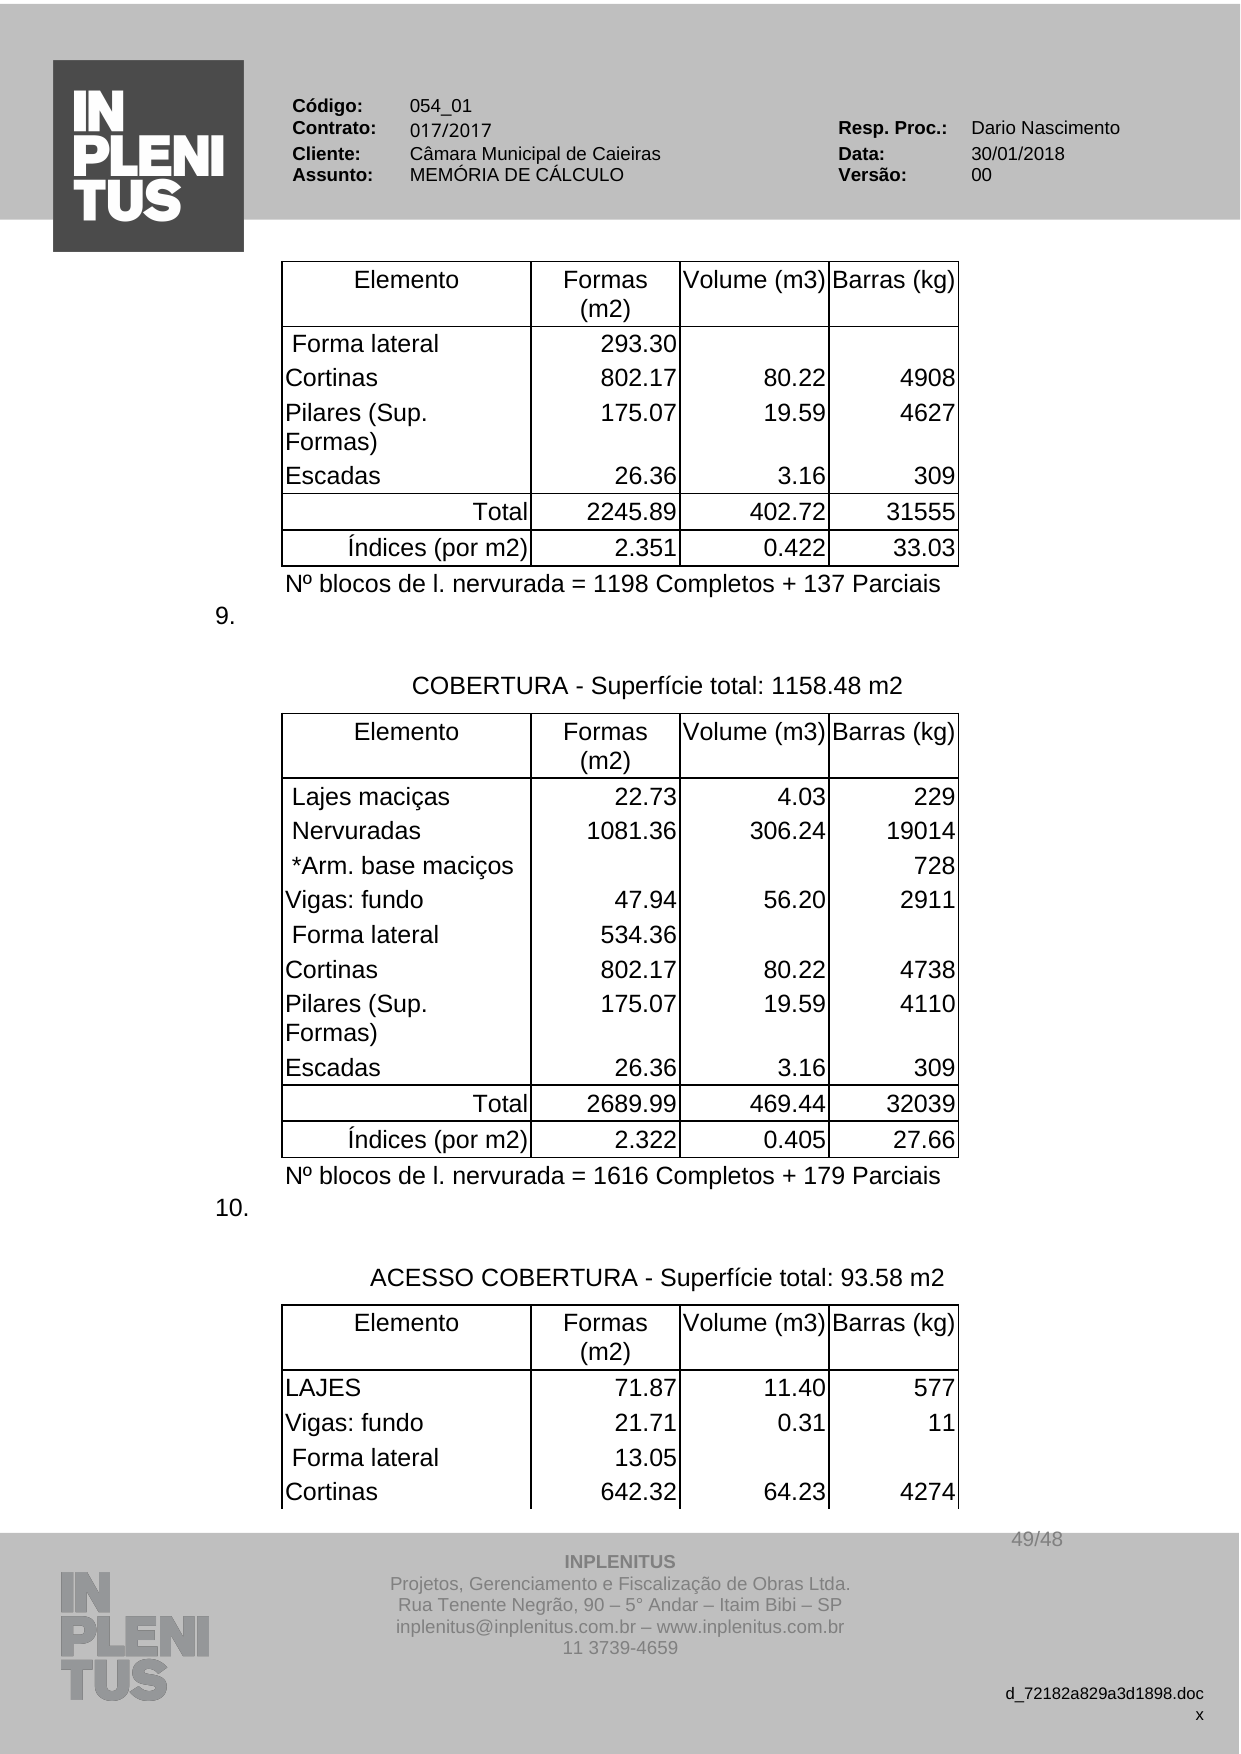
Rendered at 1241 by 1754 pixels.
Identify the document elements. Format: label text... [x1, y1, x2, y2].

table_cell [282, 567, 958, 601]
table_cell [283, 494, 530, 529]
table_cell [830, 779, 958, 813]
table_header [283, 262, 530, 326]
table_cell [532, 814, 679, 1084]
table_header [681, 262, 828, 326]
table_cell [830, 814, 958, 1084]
picture [53, 60, 244, 252]
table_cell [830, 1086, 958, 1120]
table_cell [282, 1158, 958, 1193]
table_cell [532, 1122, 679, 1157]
picture [61, 1572, 209, 1701]
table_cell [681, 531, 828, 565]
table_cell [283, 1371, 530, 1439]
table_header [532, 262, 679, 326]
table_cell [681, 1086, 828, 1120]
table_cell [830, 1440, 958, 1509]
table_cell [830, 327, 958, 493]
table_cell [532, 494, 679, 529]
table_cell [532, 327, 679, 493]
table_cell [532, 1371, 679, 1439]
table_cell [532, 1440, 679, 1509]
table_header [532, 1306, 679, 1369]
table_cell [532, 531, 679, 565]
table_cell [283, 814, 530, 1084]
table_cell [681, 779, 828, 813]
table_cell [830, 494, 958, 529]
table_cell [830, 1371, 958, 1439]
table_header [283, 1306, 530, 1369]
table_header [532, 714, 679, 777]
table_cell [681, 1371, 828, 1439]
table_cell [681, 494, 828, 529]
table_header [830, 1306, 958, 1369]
text ACESSO COBERTURA - Superfície total: 93.58 m2 [252, 1263, 1063, 1291]
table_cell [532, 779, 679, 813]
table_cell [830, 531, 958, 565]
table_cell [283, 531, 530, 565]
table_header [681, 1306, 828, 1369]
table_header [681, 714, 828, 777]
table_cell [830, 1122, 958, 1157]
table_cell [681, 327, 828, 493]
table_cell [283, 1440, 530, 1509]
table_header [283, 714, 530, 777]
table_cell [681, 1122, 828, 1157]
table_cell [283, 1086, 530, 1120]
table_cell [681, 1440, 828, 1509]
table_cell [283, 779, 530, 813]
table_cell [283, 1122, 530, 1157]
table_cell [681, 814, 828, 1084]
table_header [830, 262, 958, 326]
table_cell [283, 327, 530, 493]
text COBERTURA - Superfície total: 1158.48 m2 [252, 671, 1063, 700]
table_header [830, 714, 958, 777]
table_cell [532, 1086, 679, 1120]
